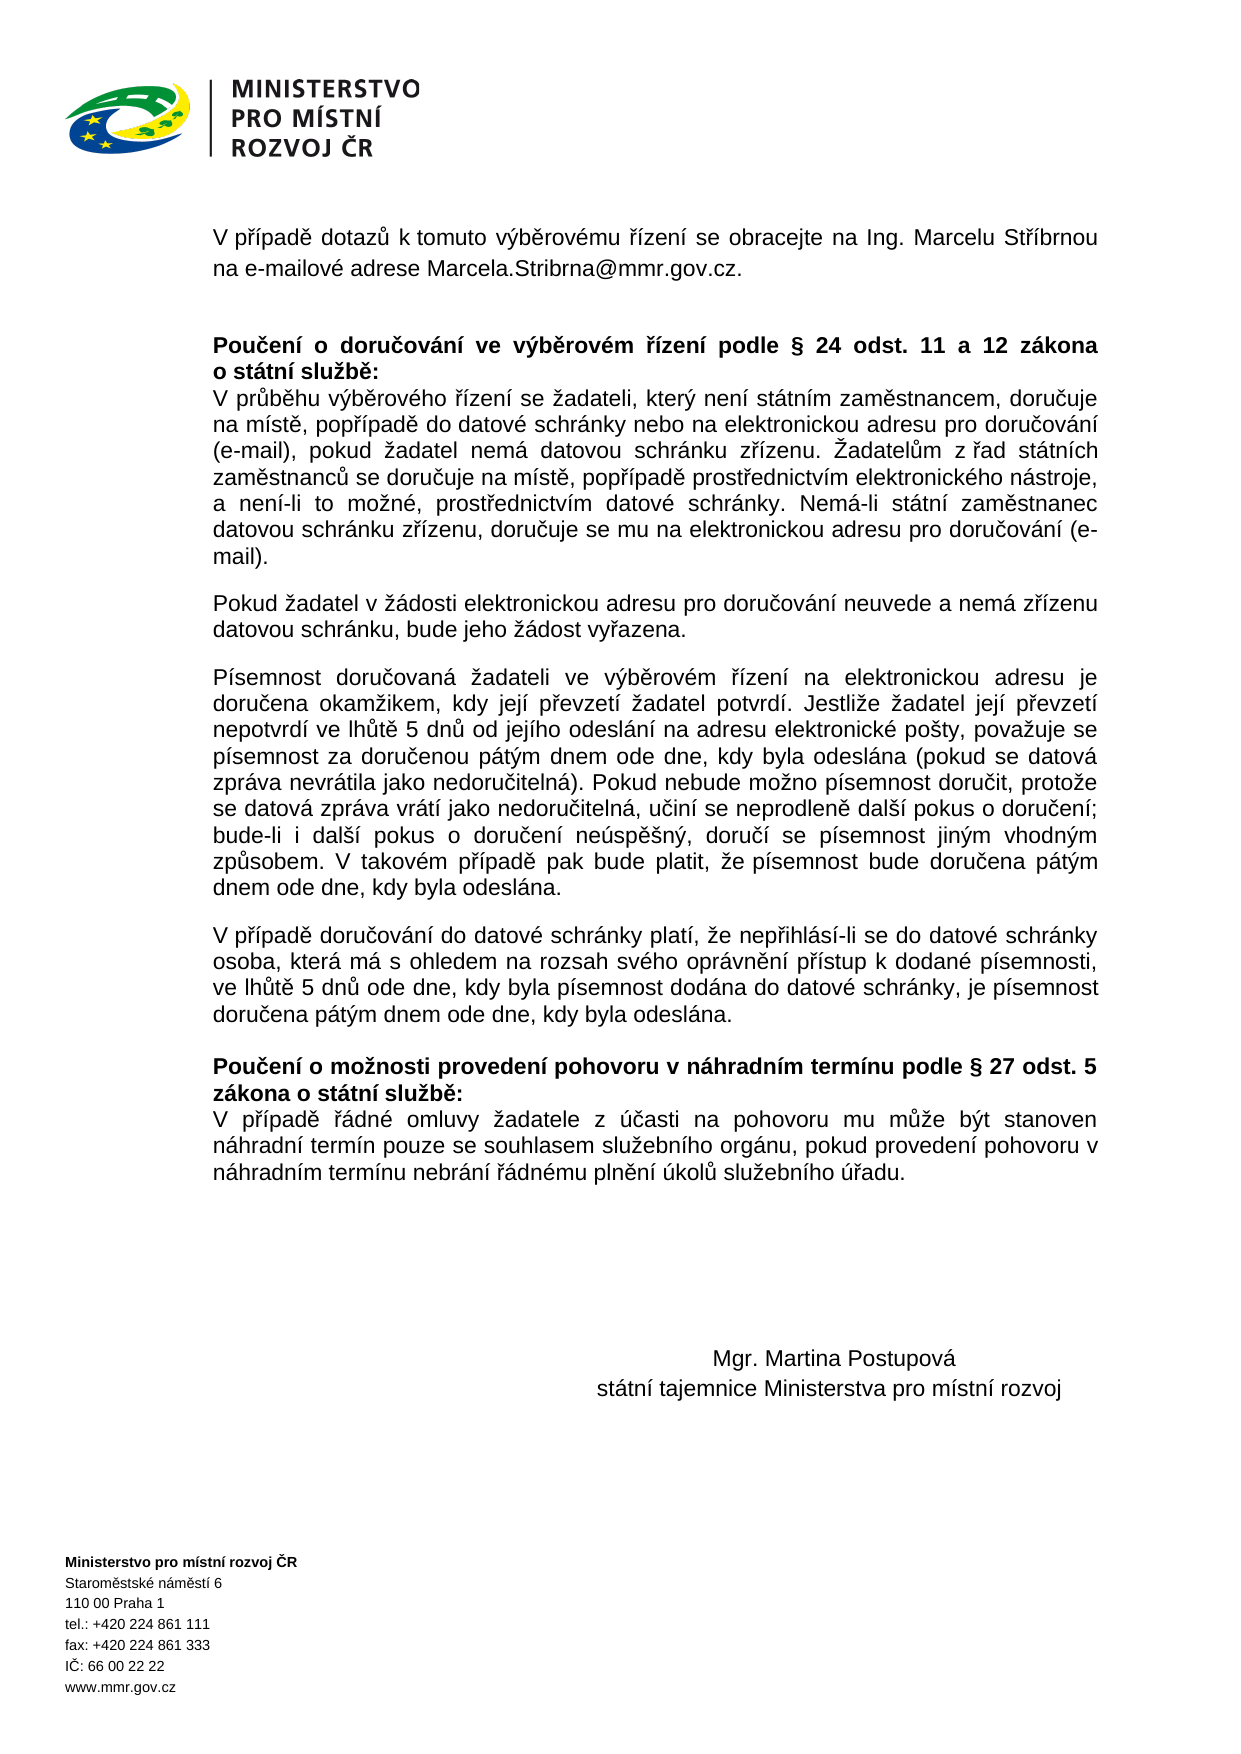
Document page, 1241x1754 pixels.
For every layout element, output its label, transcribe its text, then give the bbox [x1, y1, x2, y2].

text V případě řádné omluvy žadatele z účasti na pohovoru mu může být stanoven náhradní termín pouze se souhlasem služebního orgánu, pokud provedení pohovoru v náhradním termínu nebrání řádnému plnění úkolů služebního úřadu. [213, 1106, 1098, 1185]
list Pokud žadatel v žádosti elektronickou adresu pro doručování neuvede a nemá zřízenu datovou schránku, bude jeho žádost vyřazena. [213, 590, 1098, 643]
text V případě dotazů k tomuto výběrovému řízení se obracejte na Ing. Marcelu Stříbrnou na e-mailové adrese Marcela.Stribrna@mmr.gov.cz. [213, 224, 1098, 281]
list Písemnost doručovaná žadateli ve výběrovém řízení na elektronickou adresu je doručena okamžikem, kdy její převzetí žadatel potvrdí. Jestliže žadatel její převzetí nepotvrdí ve lhůtě 5 dnů od jejího odeslání na adresu elektronické pošty, považuje se písemnost za doručenou pátým dnem ode dne, kdy byla odeslána (pokud se datová zpráva nevrátila jako nedoručitelná). Pokud nebude možno písemnost doručit, protože se datová zpráva vrátí jako nedoručitelná, učiní se neprodleně další pokus o doručení; bude-li i další pokus o doručení neúspěšný, doručí se písemnost jiným vhodným způsobem. V takovém případě pak bude platit, že písemnost bude doručena pátým dnem ode dne, kdy byla odeslána. [213, 663, 1098, 901]
text Poučení o doručování ve výběrovém řízení podle § 24 odst. 11 a 12 zákona o státní službě: [213, 332, 1098, 385]
text státní tajemnice Ministerstva pro místní rozvoj [508, 1375, 1098, 1401]
list V případě doručování do datové schránky platí, že nepřihlásí-li se do datové schránky osoba, která má s ohledem na rozsah svého oprávnění přístup k dodané písemnosti, ve lhůtě 5 dnů ode dne, kdy byla písemnost dodána do datové schránky, je písemnost doručena pátým dnem ode dne, kdy byla odeslána. [213, 922, 1098, 1027]
text Mgr. Martina Postupová [581, 1345, 1098, 1371]
picture [65, 79, 420, 157]
list V průběhu výběrového řízení se žadateli, který není státním zaměstnancem, doručuje na místě, popřípadě do datové schránky nebo na elektronickou adresu pro doručování (e-mail), pokud žadatel nemá datovou schránku zřízenu. Žadatelům z řad státních zaměstnanců se doručuje na místě, popřípadě prostřednictvím elektronického nástroje, a není-li to možné, prostřednictvím datové schránky. Nemá-li státní zaměstnanec datovou schránku zřízenu, doručuje se mu na elektronickou adresu pro doručování (e-mail). [213, 385, 1098, 569]
text Poučení o možnosti provedení pohovoru v náhradním termínu podle § 27 odst. 5 zákona o státní službě: [213, 1053, 1098, 1106]
